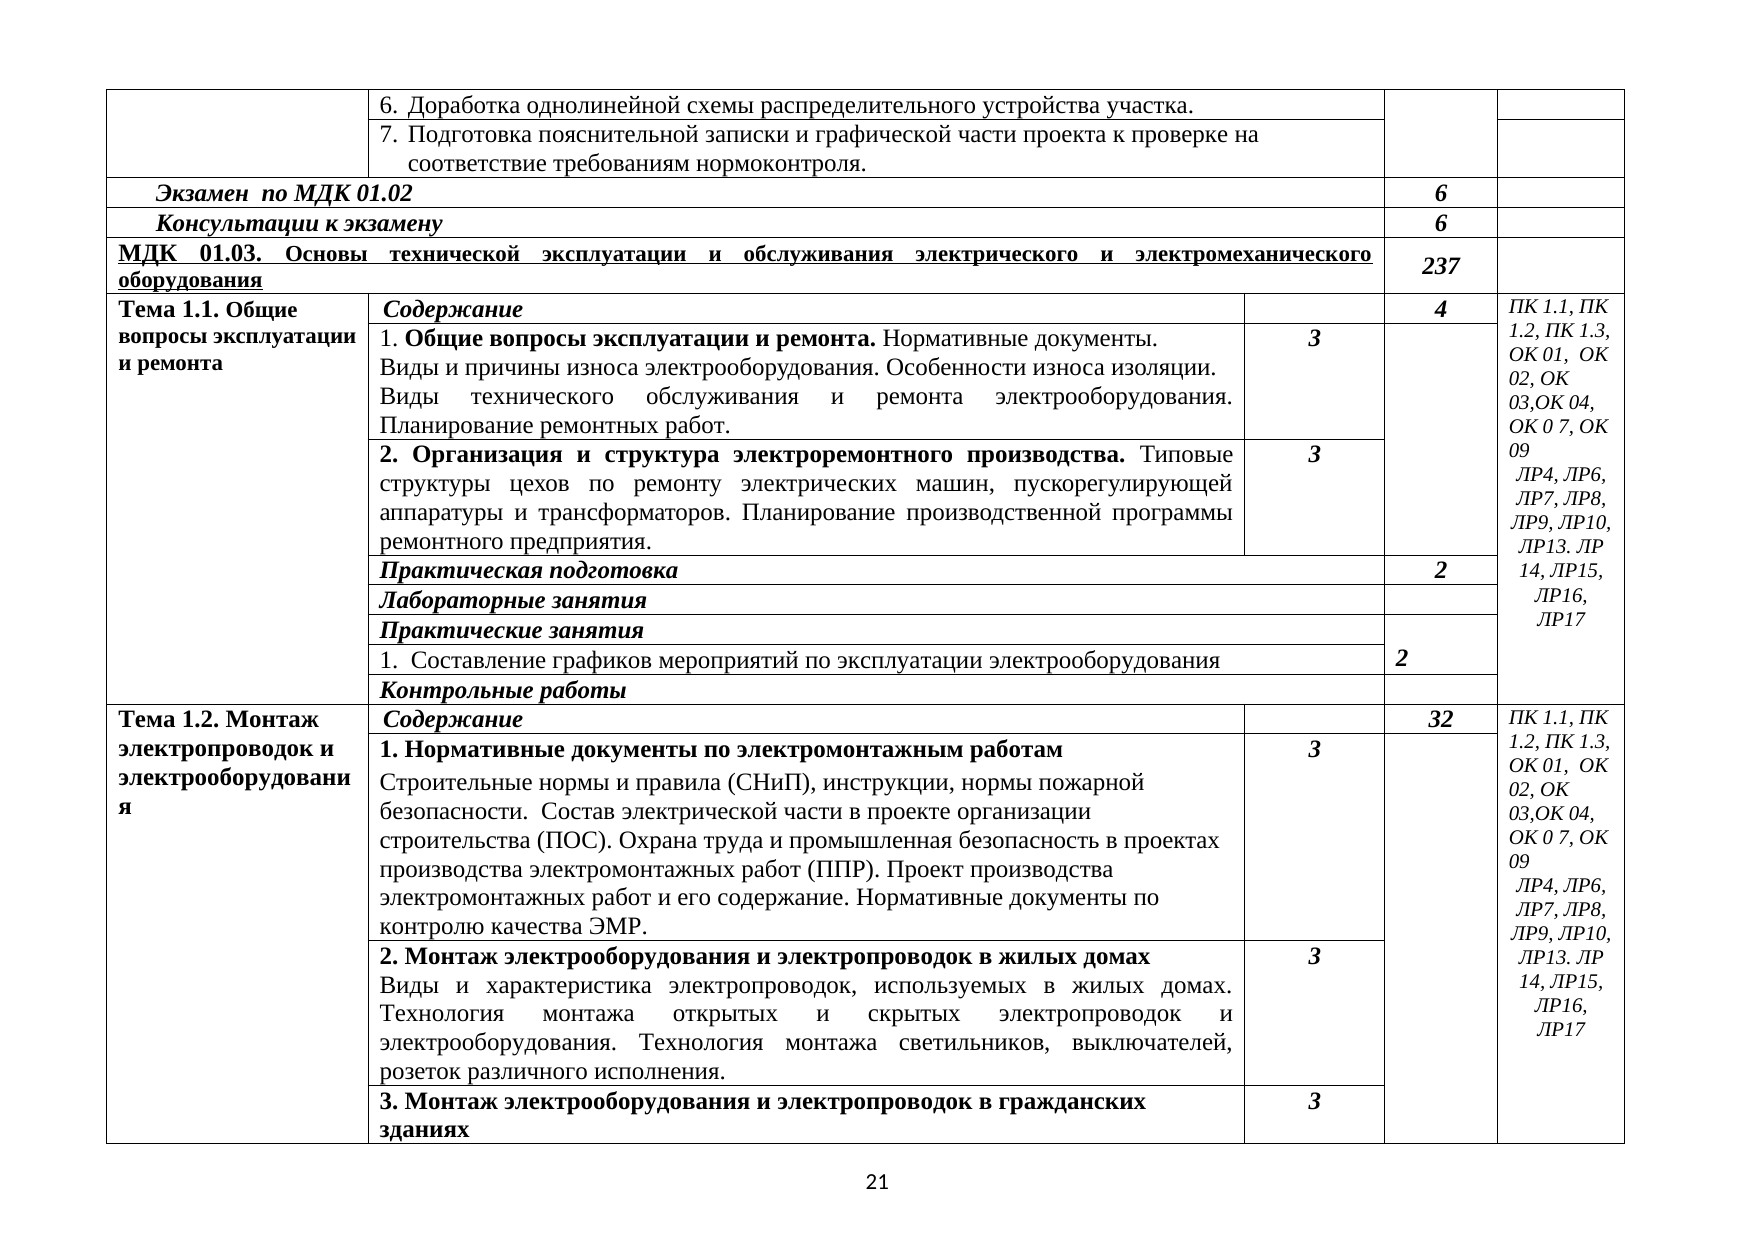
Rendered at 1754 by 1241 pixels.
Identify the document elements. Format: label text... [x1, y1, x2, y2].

table_cell 3 [1245, 1086, 1384, 1143]
table_cell 3 [1245, 440, 1384, 554]
table_cell ПК 1.1, ПК 1.2, ПК 1.3, ОК 01, ОК 02, ОК 03,ОК 04, ОК 0 7, ОК 09 ЛР4, ЛР6, ЛР7, ЛР8, ЛР9, ЛР10, ЛР13. ЛР 14, ЛР15, ЛР16, ЛР17 [1498, 294, 1624, 703]
table_cell МДК 01.03. Основы технической эксплуатации и обслуживания электрического и электромеханического оборудования [107, 238, 1384, 293]
table_cell 6 [1385, 208, 1497, 237]
table_cell 3 [1245, 324, 1384, 438]
table_cell [1385, 734, 1497, 1143]
table_cell 2 [1385, 615, 1497, 674]
table_cell 1. Общие вопросы эксплуатации и ремонта. Нормативные документы. Виды и причины износа электрооборудования. Особенности износа изоляции. Виды технического обслуживания и ремонта электрооборудования. Планирование ремонтных работ. [369, 324, 1244, 438]
table_cell [1385, 675, 1497, 703]
table_cell 237 [1385, 238, 1497, 293]
table_cell 4 [1385, 294, 1497, 322]
table_cell 3 [1245, 941, 1384, 1085]
table_cell Практическая подготовка [369, 556, 1384, 584]
table_cell 1. Нормативные документы по электромонтажным работам Строительные нормы и правила (СНиП), инструкции, нормы пожарной безопасности. Состав электрической части в проекте организации строительства (ПОС). Охрана труда и промышленная безопасность в проектах производства электромонтажных работ (ППР). Проект производства электромонтажных работ и его содержание. Нормативные документы по контролю качества ЭМР. [369, 734, 1244, 940]
table_cell [1385, 324, 1497, 554]
table_cell Подготовка пояснительной записки и графической части проекта к проверке на соответствие требованиям нормоконтроля. [369, 120, 1384, 177]
table_cell Содержание [369, 705, 1244, 733]
table_cell ПК 1.1, ПК 1.2, ПК 1.3, ОК 01, ОК 02, ОК 03,ОК 04, ОК 0 7, ОК 09 ЛР4, ЛР6, ЛР7, ЛР8, ЛР9, ЛР10, ЛР13. ЛР 14, ЛР15, ЛР16, ЛР17 [1498, 705, 1624, 1143]
table_cell Консультации к экзамену [107, 208, 1384, 237]
table_cell 2 [1385, 556, 1497, 584]
table_cell 6 [1385, 178, 1497, 207]
table_cell 1. Составление графиков мероприятий по эксплуатации электрооборудования [369, 645, 1384, 674]
table_cell [1245, 294, 1384, 322]
table_cell [1498, 178, 1624, 207]
table_cell Доработка однолинейной схемы распределительного устройства участка. [369, 90, 1384, 118]
table_cell [1385, 585, 1497, 614]
table_cell 2. Организация и структура электроремонтного производства. Типовые структуры цехов по ремонту электрических машин, пускорегулирующей аппаратуры и трансформаторов. Планирование производственной программы ремонтного предприятия. [369, 440, 1244, 554]
table_cell Содержание [369, 294, 1244, 322]
table_cell Тема 1.2. Монтаж электропроводок и электрооборудования [107, 705, 368, 1143]
table_cell [1498, 208, 1624, 237]
table_cell 3 [1245, 734, 1384, 940]
table_cell Практические занятия [369, 615, 1384, 644]
table_cell [1498, 238, 1624, 293]
table_cell [1498, 120, 1624, 177]
table_cell Тема 1.1. Общие вопросы эксплуатации и ремонта [107, 294, 368, 703]
table_cell Лабораторные занятия [369, 585, 1384, 614]
table_cell Экзамен по МДК 01.02 [107, 178, 1384, 207]
table_cell [1245, 705, 1384, 733]
table_cell Контрольные работы [369, 675, 1384, 703]
table_cell 2. Монтаж электрооборудования и электропроводок в жилых домах Виды и характеристика электропроводок, используемых в жилых домах. Технология монтажа открытых и скрытых электропроводок и электрооборудования. Технология монтажа светильников, выключателей, розеток различного исполнения. [369, 941, 1244, 1085]
table_cell 32 [1385, 705, 1497, 733]
table_cell [1498, 90, 1624, 118]
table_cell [369, 1086, 1244, 1143]
